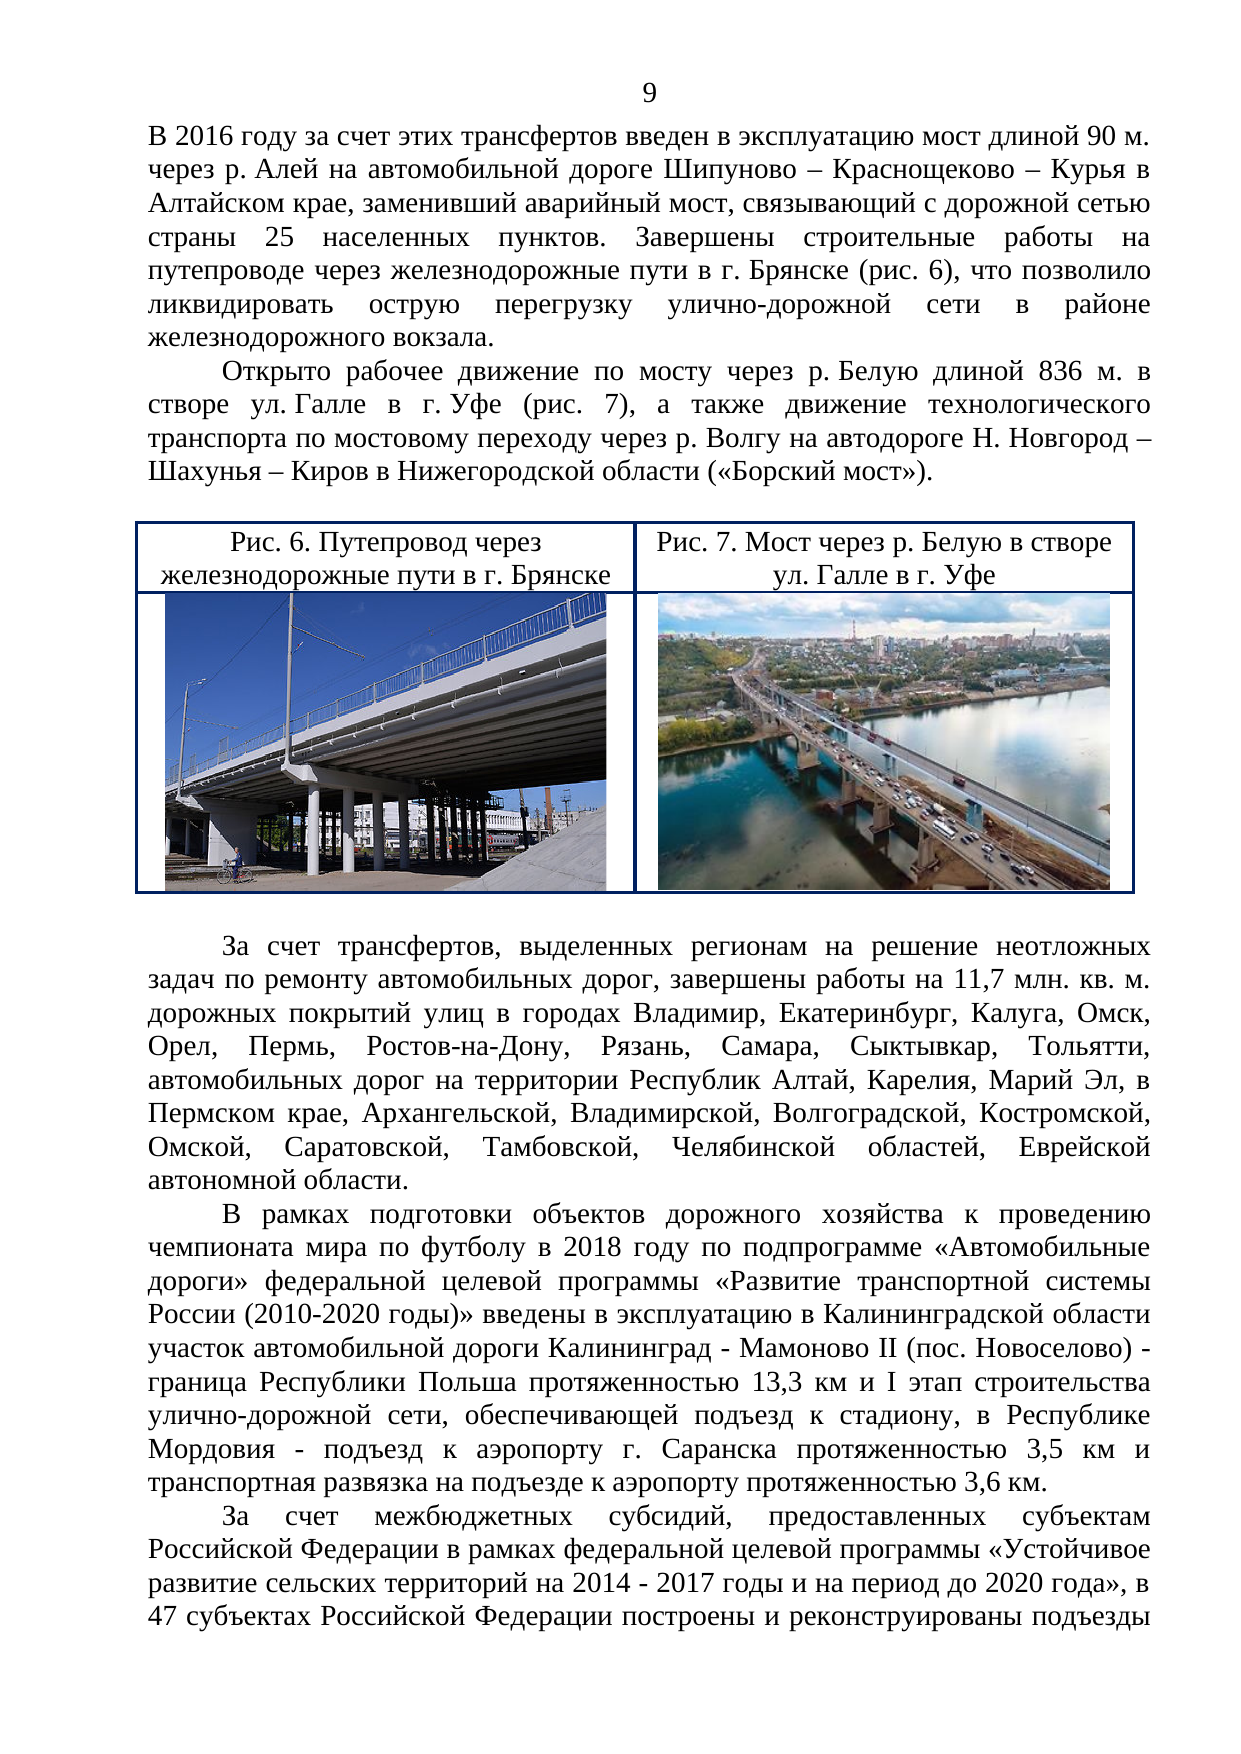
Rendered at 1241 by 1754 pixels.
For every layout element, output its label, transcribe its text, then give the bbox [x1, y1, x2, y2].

text Открыто рабочее движение по мосту через р. Белую длиной 836 м. в створе ул. Галле в г. Уфе (рис. 7), а также движение технологического транспорта по мостовому переходу через р. Волгу на автодороге Н. Новгород – Шахунья – Киров в Нижегородской области («Борский мост»). [148, 353, 1152, 487]
table_cell [138, 594, 165, 891]
table_cell [637, 594, 1132, 891]
table_cell [607, 594, 633, 891]
picture [658, 593, 1110, 890]
text За счет трансфертов, выделенных регионам на решение неотложных задач по ремонту автомобильных дорог, завершены работы на 11,7 млн. кв. м. дорожных покрытий улиц в городах Владимир, Екатеринбург, Калуга, Омск, Орел, Пермь, Ростов-на-Дону, Рязань, Самара, Сыктывкар, Тольятти, автомобильных дорог на территории Республик Алтай, Карелия, Марий Эл, в Пермском крае, Архангельской, Владимирской, Волгоградской, Костромской, Омской, Саратовской, Тамбовской, Челябинской областей, Еврейской автономной области. [148, 928, 1152, 1196]
text В рамках подготовки объектов дорожного хозяйства к проведению чемпионата мира по футболу в 2018 году по подпрограмме «Автомобильные дороги» федеральной целевой программы «Развитие транспортной системы России (2010-2020 годы)» введены в эксплуатацию в Калининградской области участок автомобильной дороги Калининград - Мамоново II (пос. Новоселово) - граница Республики Польша протяженностью 13,3 км и I этап строительства улично-дорожной сети, обеспечивающей подъезд к стадиону, в Республике Мордовия - подъезд к аэропорту г. Саранска протяженностью 3,5 км и транспортная развязка на подъезде к аэропорту протяженностью 3,6 км. [148, 1196, 1152, 1498]
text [148, 118, 1152, 353]
table_header Рис. 7. Мост через р. Белую в створе ул. Галле в г. Уфе [637, 524, 1132, 591]
table_header Рис. 6. Путепровод через железнодорожные пути в г. Брянске [138, 524, 633, 591]
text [148, 1498, 1152, 1632]
picture [165, 593, 607, 891]
